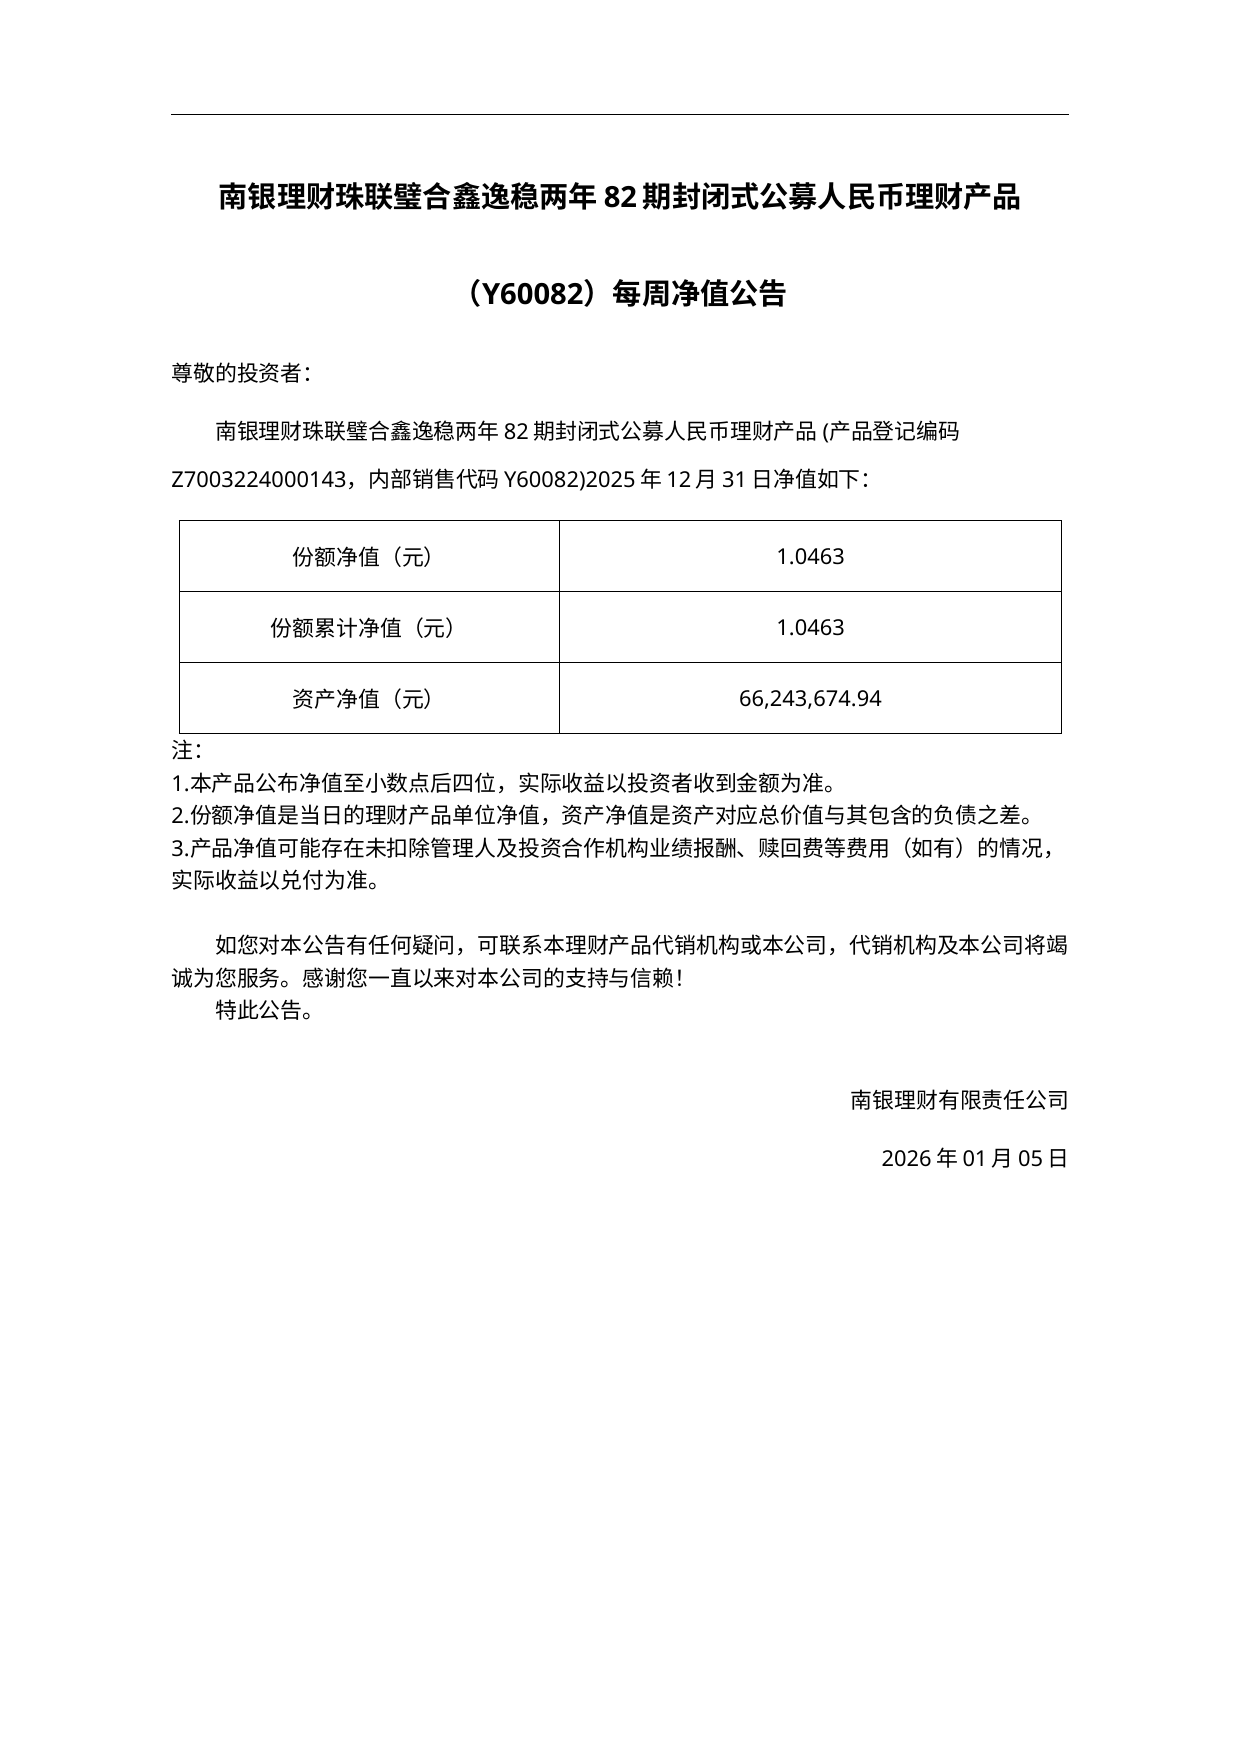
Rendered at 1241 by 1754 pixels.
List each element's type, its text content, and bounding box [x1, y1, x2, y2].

table_cell 66,243,674.94 [560, 663, 1061, 733]
text 南银理财珠联璧合鑫逸稳两年82期封闭式公募人民币理财产品 (产品登记编码Z7003224000143，内部销售代码Y60082)2025年12月31日净值如下： [171, 413, 1069, 494]
text 南银理财珠联璧合鑫逸稳两年82期封闭式公募人民币理财产品（Y60082）每周净值公告 [171, 162, 1069, 324]
text 南银理财有限责任公司 [171, 1082, 1069, 1115]
text 如您对本公告有任何疑问，可联系本理财产品代销机构或本公司，代销机构及本公司将竭诚为您服务。感谢您一直以来对本公司的支持与信赖！ [171, 928, 1069, 993]
text 2.份额净值是当日的理财产品单位净值，资产净值是资产对应总价值与其包含的负债之差。 [171, 798, 1069, 830]
text 1.本产品公布净值至小数点后四位，实际收益以投资者收到金额为准。 [171, 765, 1069, 798]
table_cell 资产净值（元） [180, 663, 559, 733]
text 3.产品净值可能存在未扣除管理人及投资合作机构业绩报酬、赎回费等费用（如有）的情况，实际收益以兑付为准。 [171, 830, 1069, 895]
table_header 份额净值（元） [180, 521, 559, 591]
text 尊敬的投资者： [171, 355, 1069, 388]
table_header 1.0463 [560, 521, 1061, 591]
text 特此公告。 [171, 993, 1069, 1025]
table_cell 份额累计净值（元） [180, 592, 559, 662]
text 注： [171, 733, 1069, 765]
text 2026年01月05日 [171, 1140, 1069, 1173]
table_cell 1.0463 [560, 592, 1061, 662]
